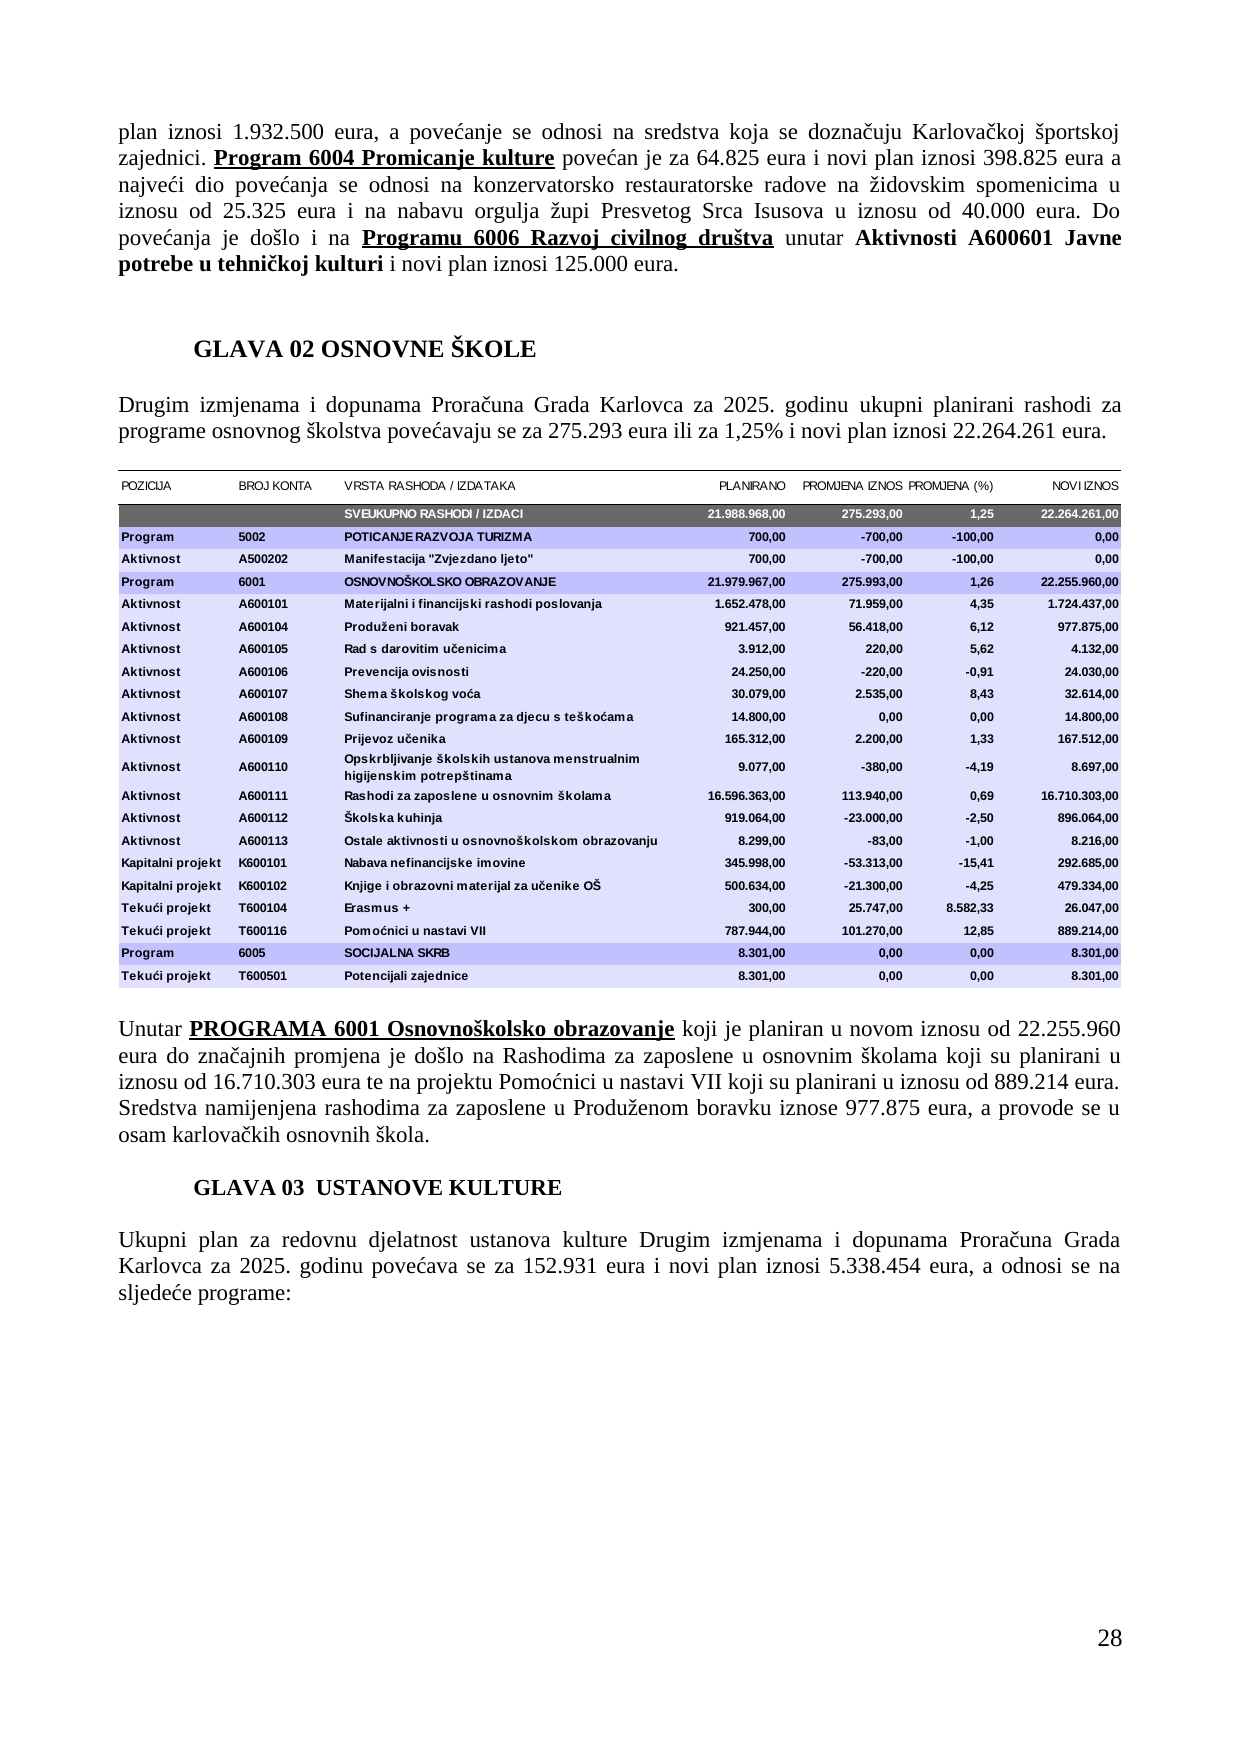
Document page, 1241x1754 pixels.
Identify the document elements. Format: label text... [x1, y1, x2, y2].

text Ukupni plan za redovnu djelatnost ustanova kulture Drugim izmjenama i dopunama Proračuna Grada Karlovca za 2025. godinu povećava se za 152.931 eura i novi plan iznosi 5.338.454 eura, a odnosi se na sljedeće programe: [118, 1226, 1122, 1305]
text Drugim izmjenama i dopunama Proračuna Grada Karlovca za 2025. godinu ukupni planirani rashodi za programe osnovnog školstva povećavaju se za 275.293 eura ili za 1,25% i novi plan iznosi 22.264.261 eura. [118, 391, 1122, 444]
text Unutar PROGRAMA 6001 Osnovnoškolsko obrazovanje koji je planiran u novom iznosu od 22.255.960 eura do značajnih promjena je došlo na Rashodima za zaposlene u osnovnim školama koji su planirani u iznosu od 16.710.303 eura te na projektu Pomoćnici u nastavi VII koji su planirani u iznosu od 889.214 eura. Sredstva namijenjena rashodima za zaposlene u Produženom boravku iznose 977.875 eura, a provode se u osam karlovačkih osnovnih škola. [118, 1015, 1122, 1147]
text GLAVA 02 OSNOVNE ŠKOLE [118, 334, 1122, 362]
text GLAVA 03 USTANOVE KULTURE [118, 1173, 1122, 1200]
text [118, 118, 1122, 276]
